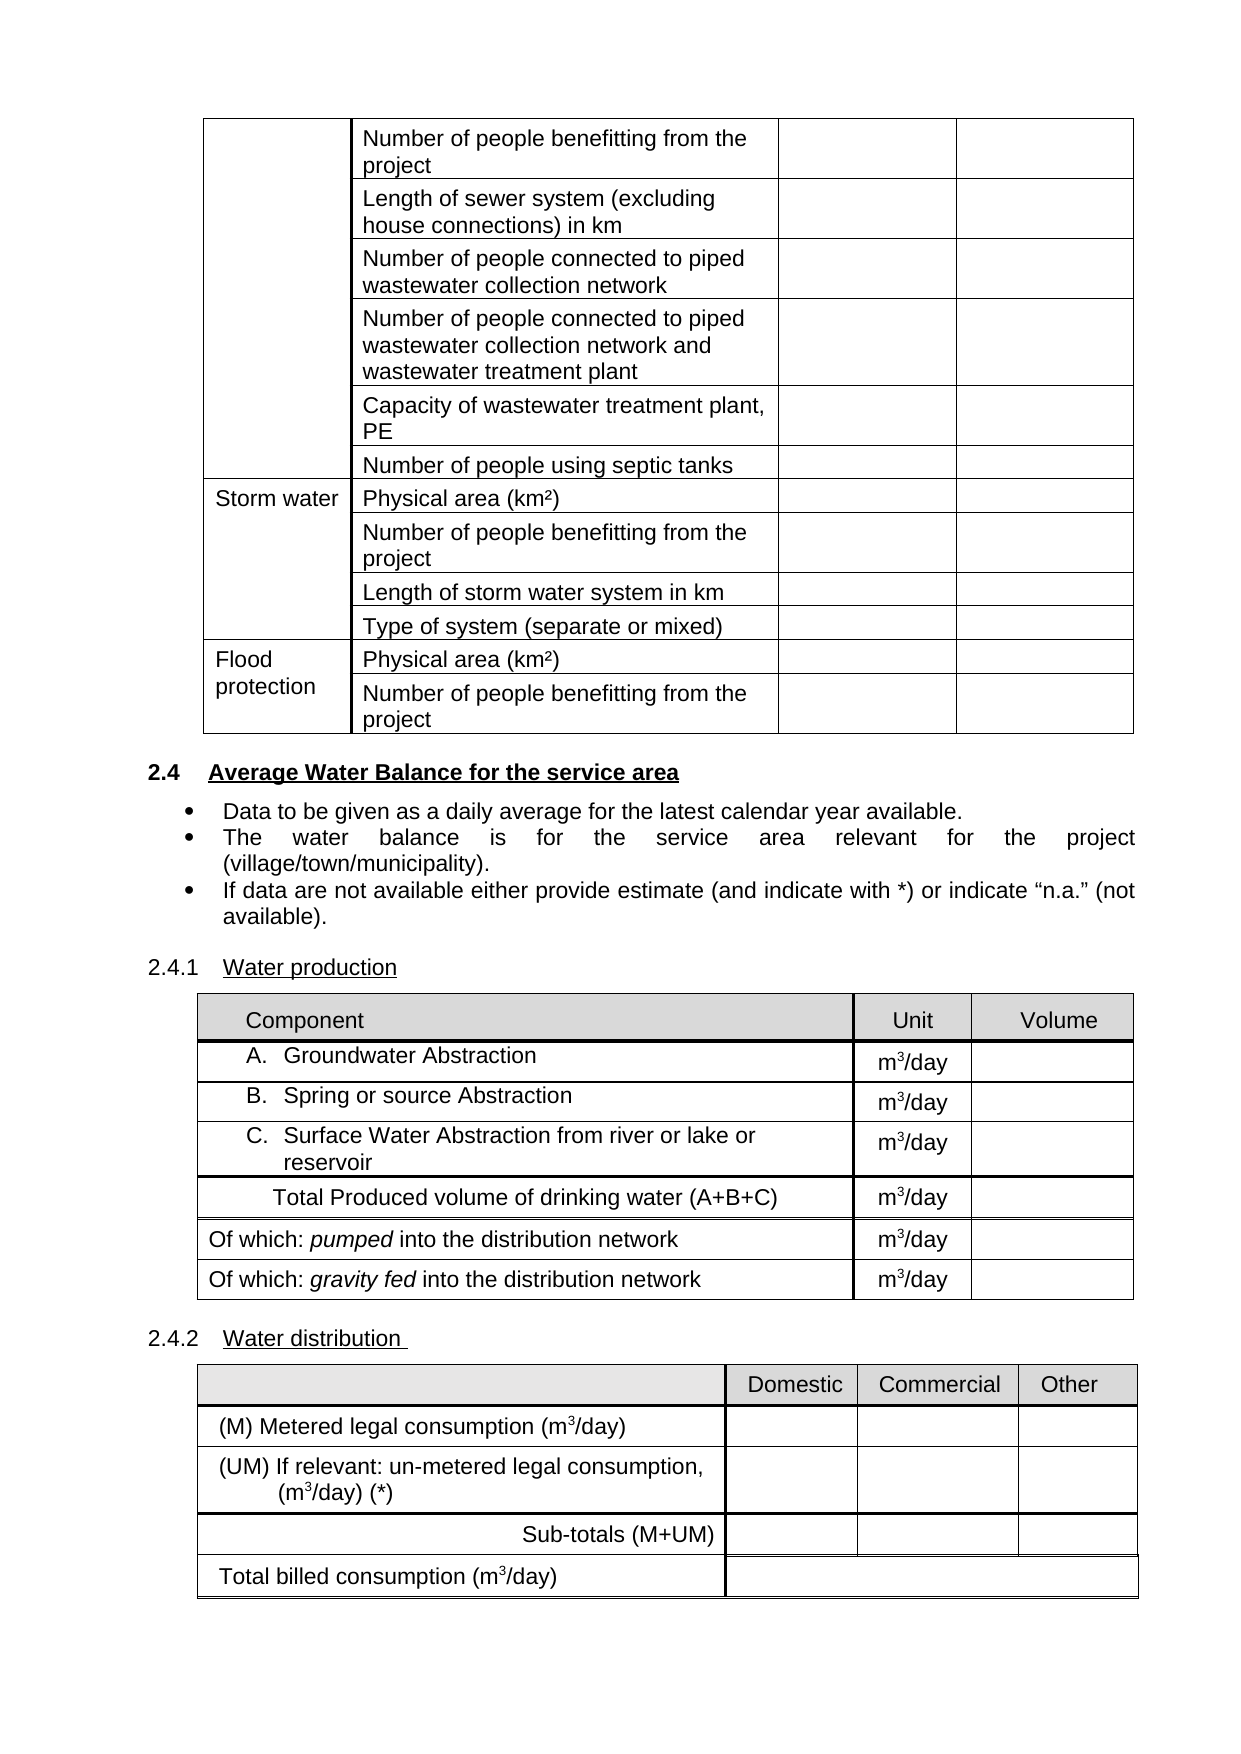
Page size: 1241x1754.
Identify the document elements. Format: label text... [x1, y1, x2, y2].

table_cell [727, 1557, 1138, 1596]
table_cell Sub-totals (M+UM) [198, 1515, 724, 1554]
table_cell Physical area (km²) [353, 640, 778, 673]
table_cell m3/day [855, 1083, 971, 1121]
table_cell [779, 239, 956, 298]
table_cell Of which: pumped into the distribution network [198, 1220, 852, 1259]
table_cell [727, 1447, 857, 1512]
table_cell Number of people connected to piped wastewater collection network and wastewater treatment plant [353, 299, 778, 384]
table_cell m3/day [855, 1043, 971, 1081]
table_cell [727, 1515, 857, 1554]
table_cell [779, 573, 956, 605]
table_cell [972, 1043, 1133, 1081]
table_cell [957, 239, 1133, 298]
table_cell [972, 1220, 1133, 1259]
list If data are not available either provide estimate (and indicate with *) or indicate “n.a.” (not available). [185, 877, 1136, 929]
table_cell Number of people benefitting from the project [353, 119, 778, 178]
table_header Domestic [727, 1365, 857, 1404]
table_header Unit [855, 994, 971, 1039]
table_cell Groundwater Abstraction [198, 1043, 852, 1081]
table_header Component [198, 994, 852, 1039]
table_cell [957, 386, 1133, 444]
list Data to be given as a daily average for the latest calendar year available. [185, 798, 1136, 824]
table_cell Length of storm water system in km [353, 573, 778, 605]
table_cell [779, 179, 956, 238]
table_cell Physical area (km²) [353, 479, 778, 512]
table_header Volume [972, 994, 1133, 1039]
table_cell [858, 1515, 1018, 1554]
table_cell [779, 479, 956, 512]
table_cell [1019, 1407, 1137, 1446]
table_cell m3/day [855, 1220, 971, 1259]
table_cell m3/day [855, 1122, 971, 1175]
table_cell Number of people benefitting from the project [353, 674, 778, 733]
table_cell [779, 513, 956, 572]
table_cell m3/day [855, 1260, 971, 1299]
table_cell Surface Water Abstraction from river or lake or reservoir [198, 1122, 852, 1175]
table_cell Length of sewer system (excluding house connections) in km [353, 179, 778, 238]
table_header Other [1019, 1365, 1137, 1404]
table_cell [957, 119, 1133, 178]
table_cell [858, 1447, 1018, 1512]
table_cell Flood protection [204, 640, 350, 733]
table_cell [779, 119, 956, 178]
table_cell [957, 606, 1133, 639]
table_header Commercial [858, 1365, 1018, 1404]
table_cell [779, 446, 956, 478]
table_cell (M) Metered legal consumption (m3/day) [198, 1407, 724, 1446]
table_cell Spring or source Abstraction [198, 1083, 852, 1121]
subtitle Average Water Balance for the service area [148, 759, 1136, 785]
table_cell [858, 1407, 1018, 1446]
table_cell [957, 299, 1133, 384]
subtitle Water distribution [148, 1325, 1136, 1351]
subtitle Water production [148, 954, 1136, 981]
table_cell [957, 513, 1133, 572]
table_cell Capacity of wastewater treatment plant, PE [353, 386, 778, 444]
table_cell [779, 640, 956, 673]
table_cell Total Produced volume of drinking water (A+B+C) [198, 1178, 852, 1217]
table_cell [957, 179, 1133, 238]
table_cell [957, 479, 1133, 512]
table_cell [779, 386, 956, 444]
table_cell Number of people using septic tanks [353, 446, 778, 478]
table_cell Storm water [204, 479, 350, 639]
list The water balance is for the service area relevant for the project (village/town/municipality). [185, 824, 1136, 877]
table_cell [1019, 1447, 1137, 1512]
table_cell (UM) If relevant: un-metered legal consumption, (m3/day) (*) [198, 1447, 724, 1512]
table_cell m3/day [855, 1178, 971, 1217]
table_cell [972, 1083, 1133, 1121]
table_cell Total billed consumption (m3/day) [198, 1555, 724, 1596]
table_cell [779, 606, 956, 639]
table_cell [972, 1178, 1133, 1217]
table_cell [1019, 1515, 1137, 1554]
table_cell [957, 640, 1133, 673]
table_cell [957, 674, 1133, 733]
table_cell Number of people connected to piped wastewater collection network [353, 239, 778, 298]
table_header [198, 1365, 724, 1404]
table_cell [972, 1260, 1133, 1299]
table_cell [727, 1407, 857, 1446]
table_cell [779, 299, 956, 384]
table_cell [779, 674, 956, 733]
table_cell Number of people benefitting from the project [353, 513, 778, 572]
table_cell Of which: gravity fed into the distribution network [198, 1260, 852, 1299]
table_cell Type of system (separate or mixed) [353, 606, 778, 639]
table_cell [957, 446, 1133, 478]
table_cell [957, 573, 1133, 605]
table_cell [972, 1122, 1133, 1175]
